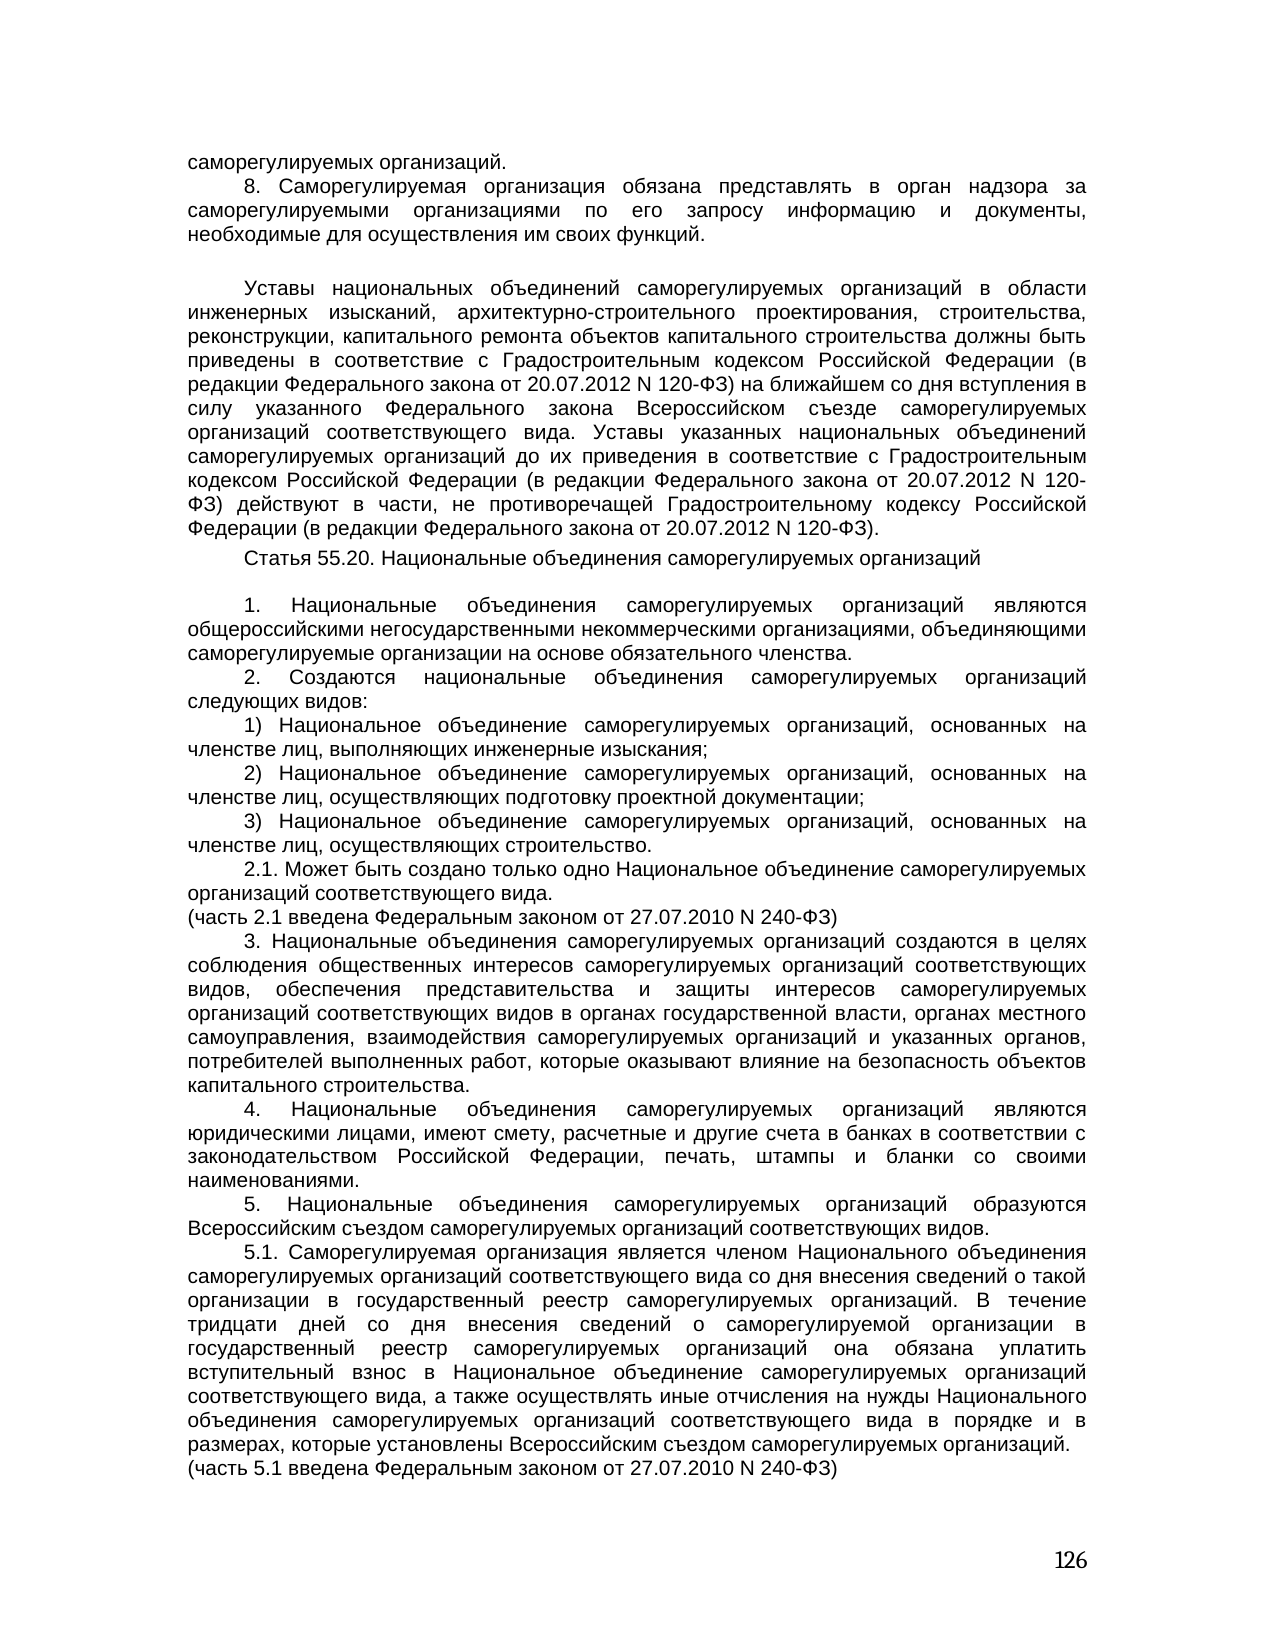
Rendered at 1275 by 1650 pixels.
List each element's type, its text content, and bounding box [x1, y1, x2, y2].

text 4. Национальные объединения саморегулируемых организаций являются юридическими лицами, имеют смету, расчетные и другие счета в банках в соответствии с законодательством Российской Федерации, печать, штампы и бланки со своими наименованиями. [187, 1096, 1087, 1192]
text Уставы национальных объединений саморегулируемых организаций в области инженерных изысканий, архитектурно-строительного проектирования, строительства, реконструкции, капитального ремонта объектов капитального строительства должны быть приведены в соответствие с Градостроительным кодексом Российской Федерации (в редакции Федерального закона от 20.07.2012 N 120-ФЗ) на ближайшем со дня вступления в силу указанного Федерального закона Всероссийском съезде саморегулируемых организаций соответствующего вида. Уставы указанных национальных объединений саморегулируемых организаций до их приведения в соответствие с Градостроительным кодексом Российской Федерации (в редакции Федерального закона от 20.07.2012 N 120-ФЗ) действуют в части, не противоречащей Градостроительному кодексу Российской Федерации (в редакции Федерального закона от 20.07.2012 N 120-ФЗ). [187, 276, 1087, 539]
text 3) Национальное объединение саморегулируемых организаций, основанных на членстве лиц, осуществляющих строительство. [187, 809, 1087, 857]
text 8. Саморегулируемая организация обязана представлять в орган надзора за саморегулируемыми организациями по его запросу информацию и документы, необходимые для осуществления им своих функций. [187, 174, 1087, 246]
text (часть 2.1 введена Федеральным законом от 27.07.2010 N 240-ФЗ) [187, 905, 1087, 929]
text 2. Создаются национальные объединения саморегулируемых организаций следующих видов: [187, 665, 1087, 713]
text 1. Национальные объединения саморегулируемых организаций являются общероссийскими негосударственными некоммерческими организациями, объединяющими саморегулируемые организации на основе обязательного членства. [187, 593, 1087, 665]
text 5.1. Саморегулируемая организация является членом Национального объединения саморегулируемых организаций соответствующего вида со дня внесения сведений о такой организации в государственный реестр саморегулируемых организаций. В течение тридцати дней со дня внесения сведений о саморегулируемой организации в государственный реестр саморегулируемых организаций она обязана уплатить вступительный взнос в Национальное объединение саморегулируемых организаций соответствующего вида, а также осуществлять иные отчисления на нужды Национального объединения саморегулируемых организаций соответствующего вида в порядке и в размерах, которые установлены Всероссийским съездом саморегулируемых организаций. [187, 1240, 1087, 1456]
text 3. Национальные объединения саморегулируемых организаций создаются в целях соблюдения общественных интересов саморегулируемых организаций соответствующих видов, обеспечения представительства и защиты интересов саморегулируемых организаций соответствующих видов в органах государственной власти, органах местного самоуправления, взаимодействия саморегулируемых организаций и указанных органов, потребителей выполненных работ, которые оказывают влияние на безопасность объектов капитального строительства. [187, 929, 1087, 1096]
text 2) Национальное объединение саморегулируемых организаций, основанных на членстве лиц, осуществляющих подготовку проектной документации; [187, 761, 1087, 809]
text Статья 55.20. Национальные объединения саморегулируемых организаций [187, 545, 1087, 569]
text 5. Национальные объединения саморегулируемых организаций образуются Всероссийским съездом саморегулируемых организаций соответствующих видов. [187, 1192, 1087, 1240]
text (часть 5.1 введена Федеральным законом от 27.07.2010 N 240-ФЗ) [187, 1456, 1087, 1480]
text 1) Национальное объединение саморегулируемых организаций, основанных на членстве лиц, выполняющих инженерные изыскания; [187, 713, 1087, 761]
text 2.1. Может быть создано только одно Национальное объединение саморегулируемых организаций соответствующего вида. [187, 857, 1087, 905]
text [187, 150, 1087, 174]
